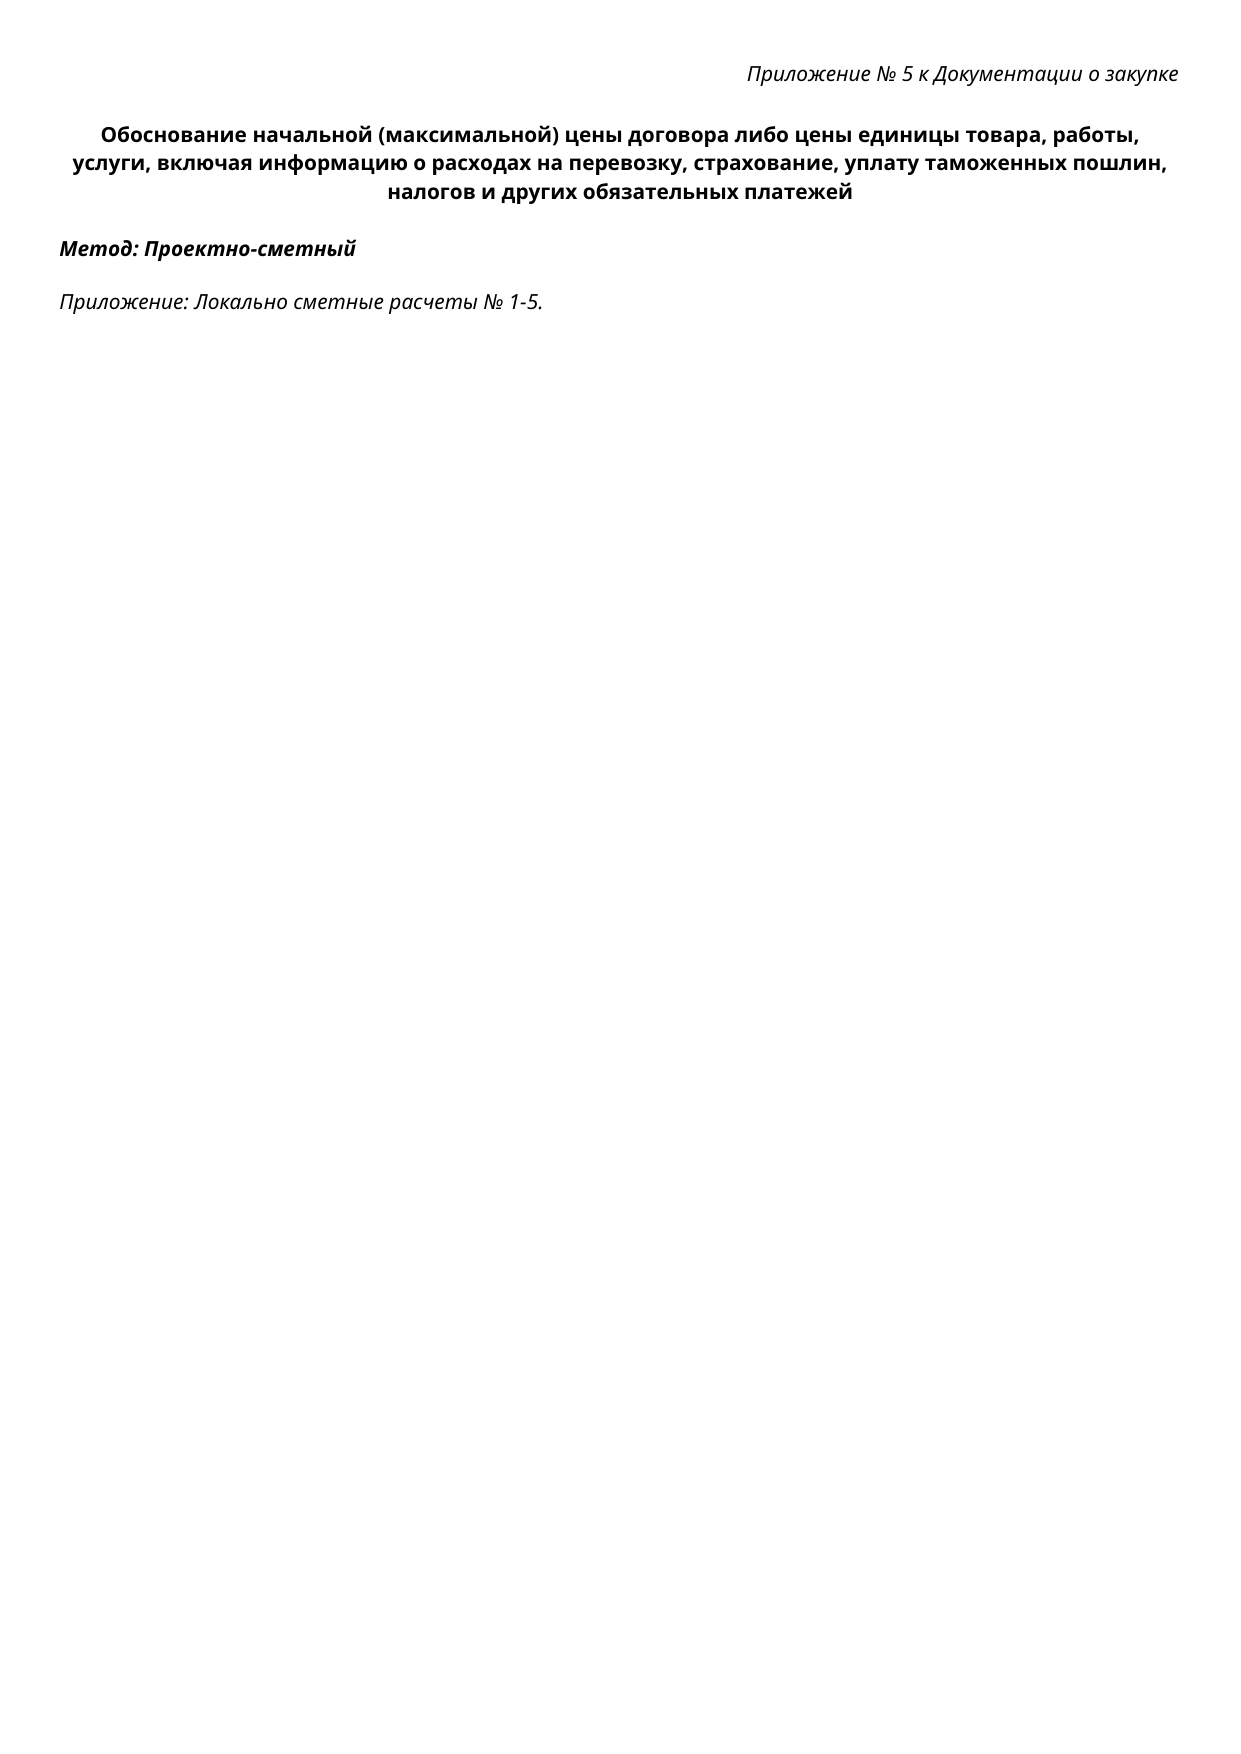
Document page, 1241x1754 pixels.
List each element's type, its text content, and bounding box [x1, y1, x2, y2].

list Приложение № 5 к Документации о закупке [134, 59, 1181, 87]
text Метод: Проектно-сметный [59, 234, 1181, 262]
text Приложение: Локально сметные расчеты № 1-5. [59, 287, 1181, 316]
text Обоснование начальной (максимальной) цены договора либо цены единицы товара, работы, услуги, включая информацию о расходах на перевозку, страхование, уплату таможенных пошлин, налогов и других обязательных платежей [59, 120, 1181, 205]
